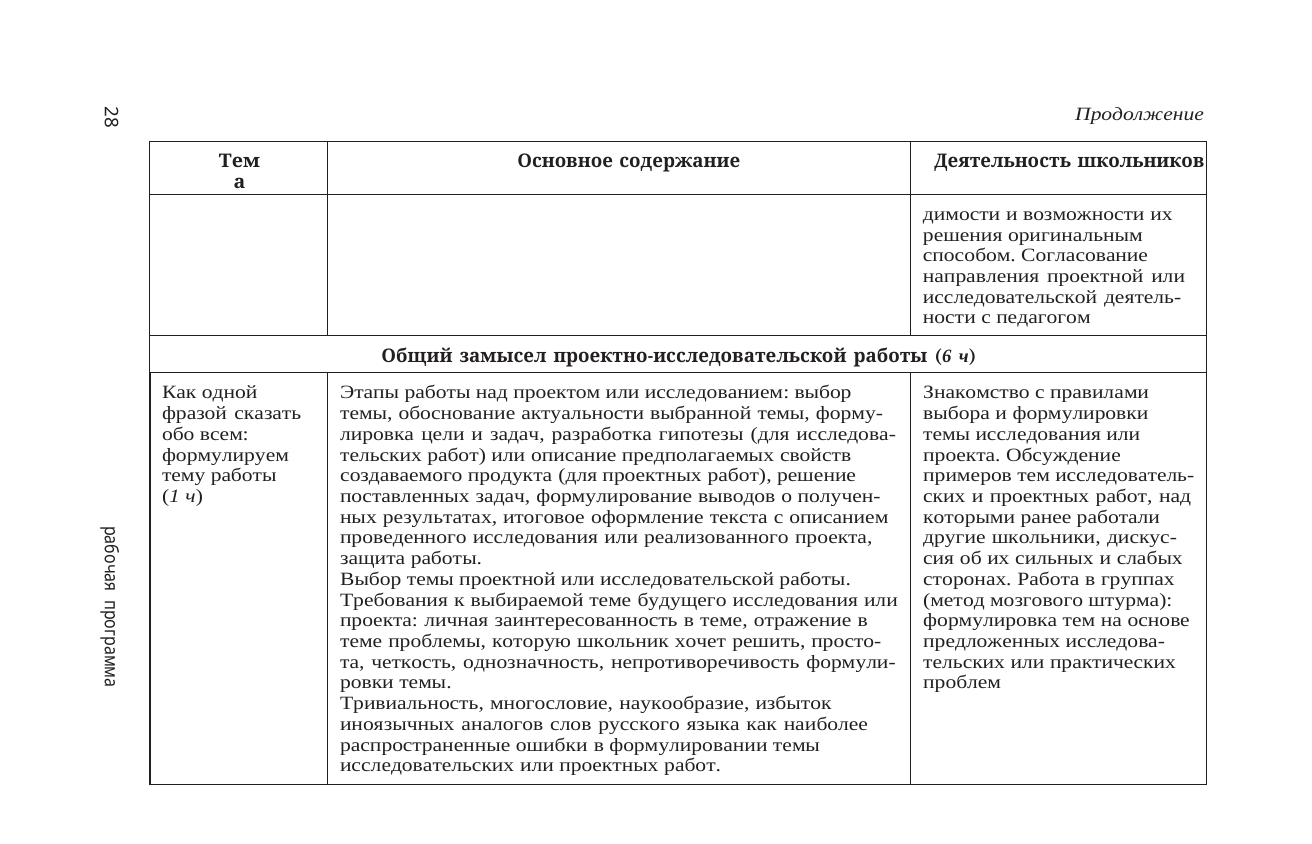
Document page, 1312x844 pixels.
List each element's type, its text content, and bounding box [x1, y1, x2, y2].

text Продолжение [135, 103, 1205, 124]
table_cell Знакомство с правилами выбора и формулировки темы исследования или проекта. Обсуждение примеров тем исследователь- ских и проектных работ, над которыми ранее работали другие школьники, дискус- сия об их сильных и слабых сторонах. Работа в группах (метод мозгового штурма): формулировка тем на основе предложенных исследова- тельских или практических проблем [911, 373, 1206, 784]
table_cell [328, 195, 910, 335]
table_cell Этапы работы над проектом или исследованием: выбор темы, обоснование актуальности выбранной темы, форму- лировка цели и задач, разработка гипотезы (для исследова- тельских работ) или описание предполагаемых свойств создаваемого продукта (для проектных работ), решение поставленных задач, формулирование выводов о получен- ных результатах, итоговое оформление текста с описанием проведенного исследования или реализованного проекта, защита работы. Выбор темы проектной или исследовательской работы. Требования к выбираемой теме будущего исследования или проекта: личная заинтересованность в теме, отражение в теме проблемы, которую школьник хочет решить, просто- та, четкость, однозначность, непротиворечивость формули- ровки темы. Тривиальность, многословие, наукообразие, избыток иноязычных аналогов слов русского языка как наиболее распространенные ошибки в формулировании темы исследовательских или проектных работ. [328, 373, 910, 784]
table_cell Как одной фразой сказать обо всем: формулируем тему работы (1 ч) [151, 373, 327, 784]
table_cell Общий замысел проектно-исследовательской работы (6 ч) [150, 336, 1206, 372]
table_header Основное содержание [328, 142, 910, 193]
table_header Деятельность школьников [911, 142, 1206, 193]
table_cell [150, 195, 327, 335]
table_cell димости и возможности их решения оригинальным способом. Согласование направления проектной или исследовательской деятель- ности с педагогом [911, 195, 1206, 335]
table_header Тема [150, 142, 327, 193]
